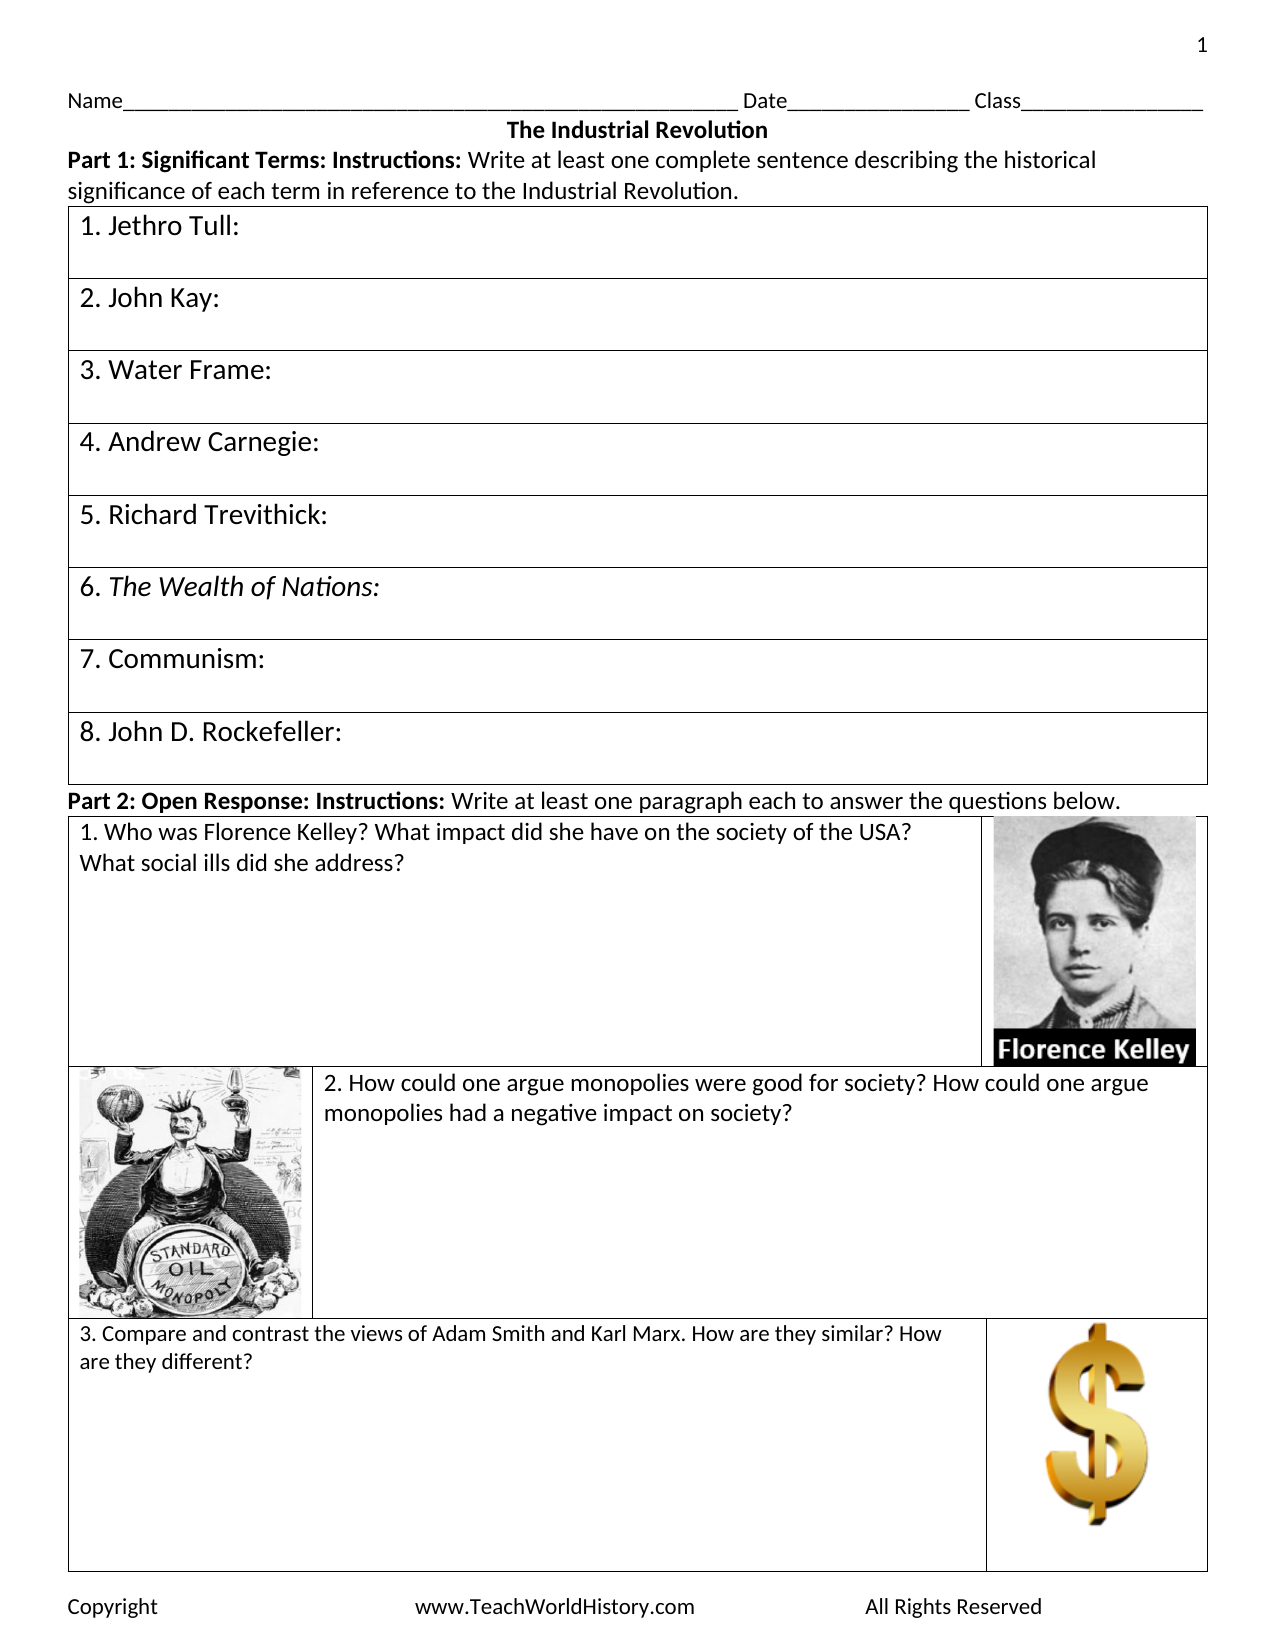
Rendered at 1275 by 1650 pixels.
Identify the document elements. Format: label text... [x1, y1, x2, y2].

table_cell 2. How could one argue monopolies were good for society? How could one argue monopolies had a negative impact on society? [313, 1067, 1207, 1318]
table_cell 5. Richard Trevithick: [69, 496, 1207, 567]
text Part 1: Significant Terms: Instructions: Write at least one complete sentence describing the historical significance of each term in reference to the Industrial Revolution. [67, 144, 1207, 206]
table_header 1. Jethro Tull: [69, 207, 1207, 278]
table_cell [987, 1319, 1207, 1571]
picture [79, 1067, 302, 1318]
text The Industrial Revolution [67, 114, 1207, 144]
text Name______________________________________________________ Date________________ Class________________ [67, 86, 1207, 114]
table_header 1. Who was Florence Kelley? What impact did she have on the society of the USA? What social ills did she address? [69, 817, 981, 1066]
text Part 2: Open Response: Instructions: Write at least one paragraph each to answer the questions below. [67, 785, 1207, 816]
table_cell 7. Communism: [69, 640, 1207, 712]
table_cell 8. John D. Rockefeller: [69, 713, 1207, 784]
table_cell 4. Andrew Carnegie: [69, 424, 1207, 495]
table_cell 2. John Kay: [69, 279, 1207, 350]
table_cell 3. Water Frame: [69, 351, 1207, 422]
table_header [982, 817, 993, 1066]
table_cell [302, 1067, 312, 1318]
picture [1003, 1319, 1190, 1542]
table_header [1196, 817, 1207, 1066]
table_cell [69, 1067, 79, 1318]
table_cell 3. Compare and contrast the views of Adam Smith and Karl Marx. How are they similar? How are they different? [69, 1319, 986, 1571]
table_cell 6. The Wealth of Nations: [69, 568, 1207, 639]
picture [993, 816, 1196, 1066]
